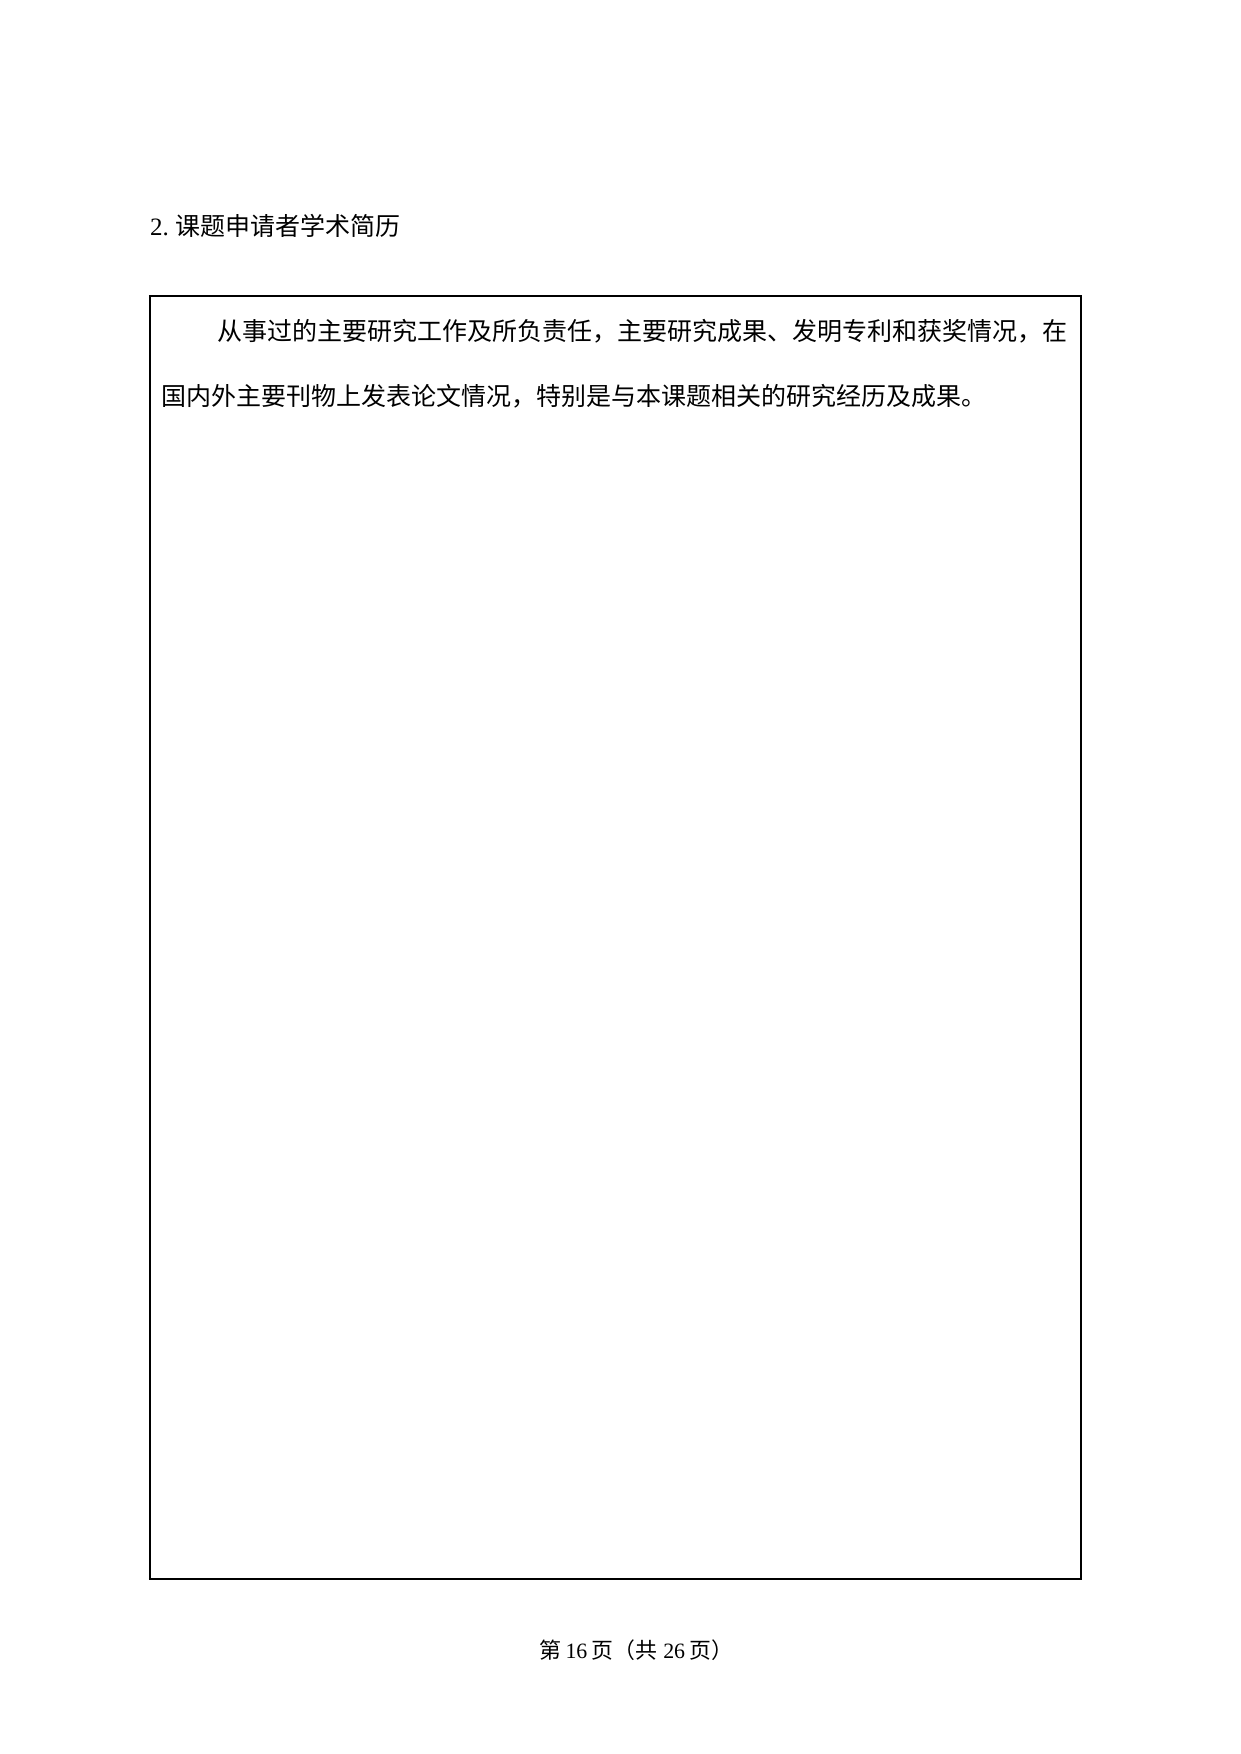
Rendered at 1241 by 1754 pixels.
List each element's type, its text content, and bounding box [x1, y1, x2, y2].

subtitle 2. 课题申请者学术简历 [150, 193, 1122, 258]
table_header 从事过的主要研究工作及所负责任，主要研究成果、发明专利和获奖情况，在国内外主要刊物上发表论文情况，特别是与本课题相关的研究经历及成果。 [151, 297, 1080, 1578]
